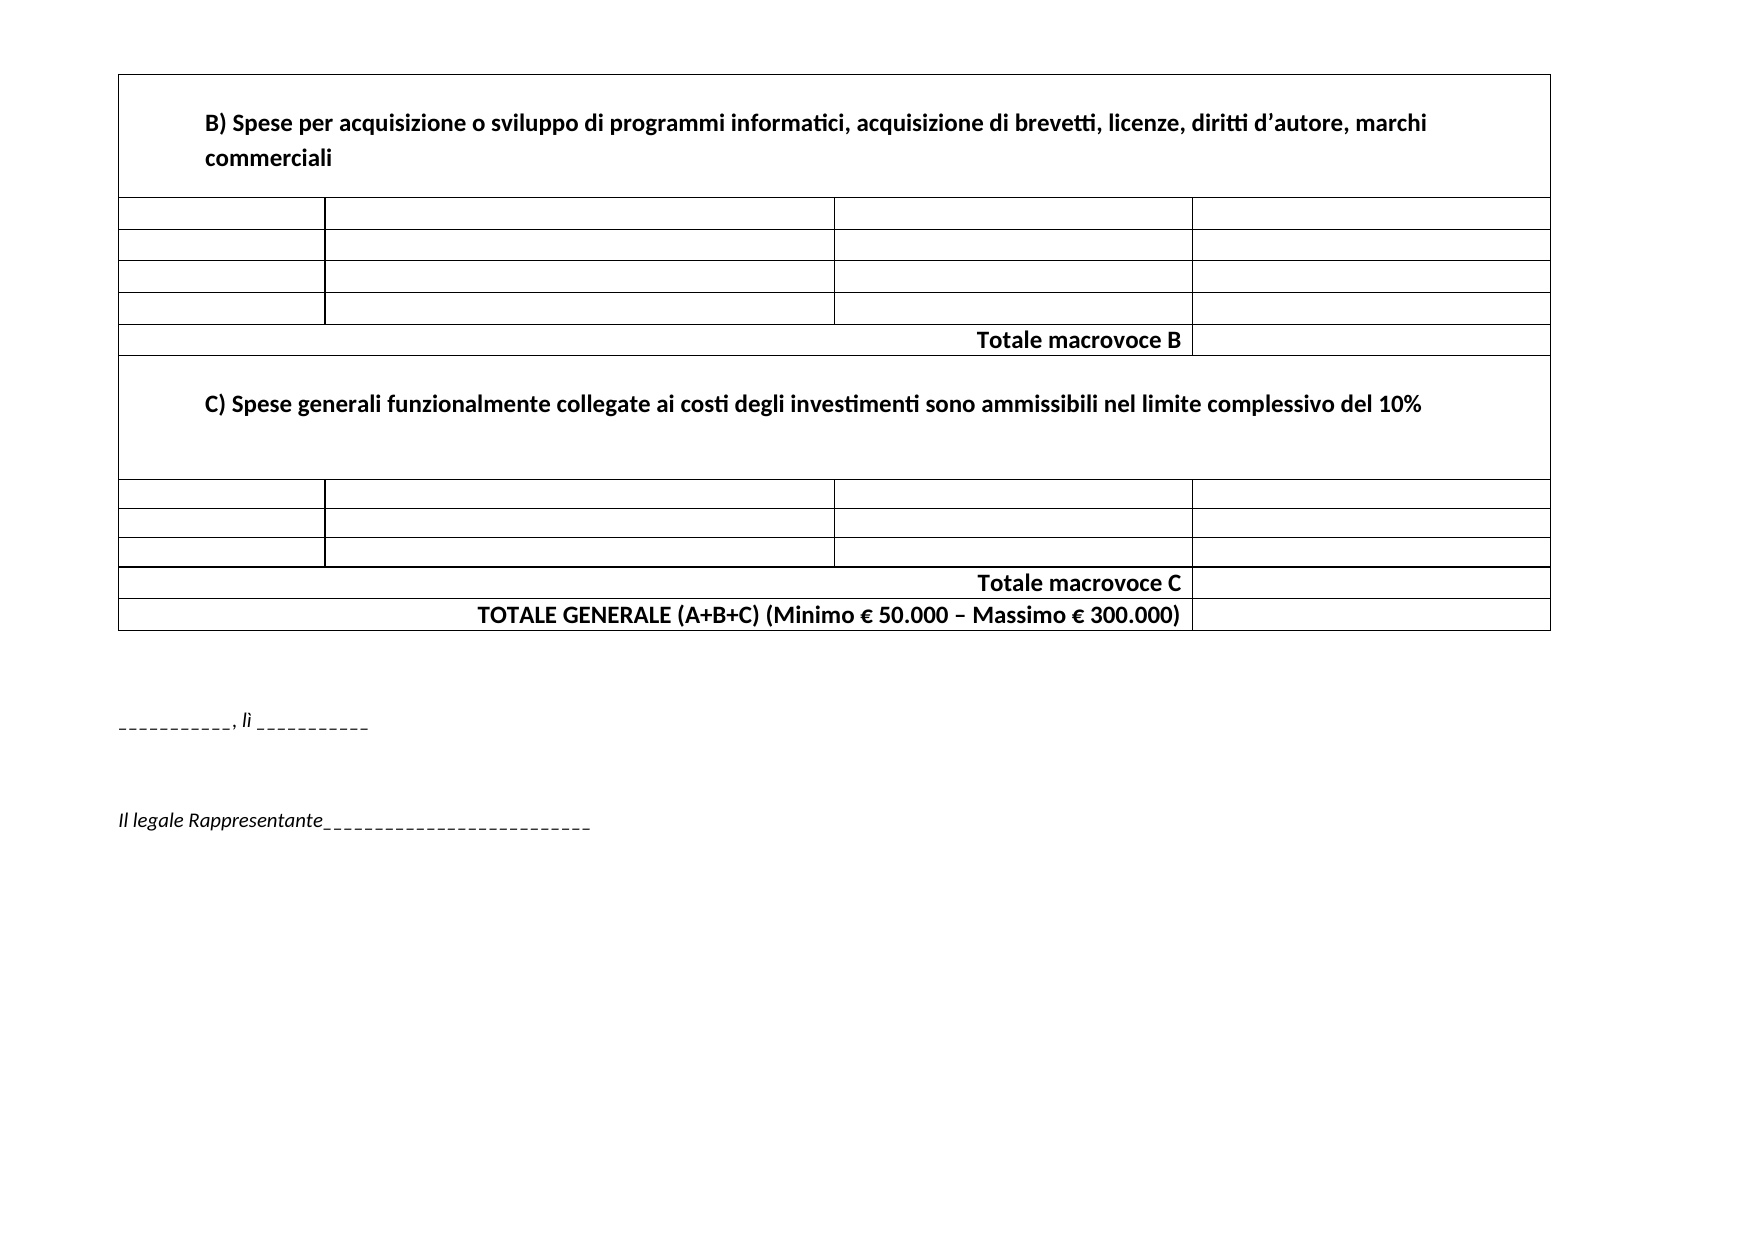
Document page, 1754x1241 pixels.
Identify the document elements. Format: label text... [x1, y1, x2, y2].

table_cell [119, 509, 324, 537]
table_cell B) Spese per acquisizione o sviluppo di programmi informatici, acquisizione di brevetti, licenze, diritti d’autore, marchi commerciali [119, 75, 1550, 197]
table_cell [326, 198, 834, 229]
table_cell [1193, 198, 1550, 229]
table_cell [835, 261, 1192, 292]
table_cell [835, 230, 1192, 260]
table_cell [326, 509, 834, 537]
text Il legale Rappresentante__________________________ [118, 807, 1639, 832]
table_cell [119, 230, 324, 260]
table_cell [119, 198, 324, 229]
table_cell [119, 538, 324, 566]
table_cell TOTALE GENERALE (A+B+C) (Minimo € 50.000 – Massimo € 300.000) [119, 599, 1192, 629]
table_cell [1193, 538, 1550, 566]
table_cell [119, 261, 324, 292]
table_cell [326, 293, 834, 323]
table_cell [119, 293, 324, 323]
table_cell [1193, 480, 1550, 508]
table_cell [1193, 230, 1550, 260]
table_cell [835, 198, 1192, 229]
table_cell [1193, 325, 1550, 355]
table_cell [326, 480, 834, 508]
text ___________, lì ___________ [118, 707, 1639, 732]
table_cell [119, 480, 324, 508]
table_cell [1193, 509, 1550, 537]
table_cell [1193, 261, 1550, 292]
table_cell [835, 293, 1192, 323]
table_cell [326, 230, 834, 260]
table_cell [835, 509, 1192, 537]
table_cell [1193, 568, 1550, 598]
table_cell [835, 538, 1192, 566]
table_cell Totale macrovoce B [119, 325, 1192, 355]
table_cell [326, 261, 834, 292]
table_cell [835, 480, 1192, 508]
table_cell Totale macrovoce C [119, 568, 1192, 598]
table_cell [1193, 599, 1550, 629]
table_cell [326, 538, 834, 566]
table_cell C) Spese generali funzionalmente collegate ai costi degli investimenti sono ammissibili nel limite complessivo del 10% [119, 356, 1550, 479]
table_cell [1193, 293, 1550, 323]
